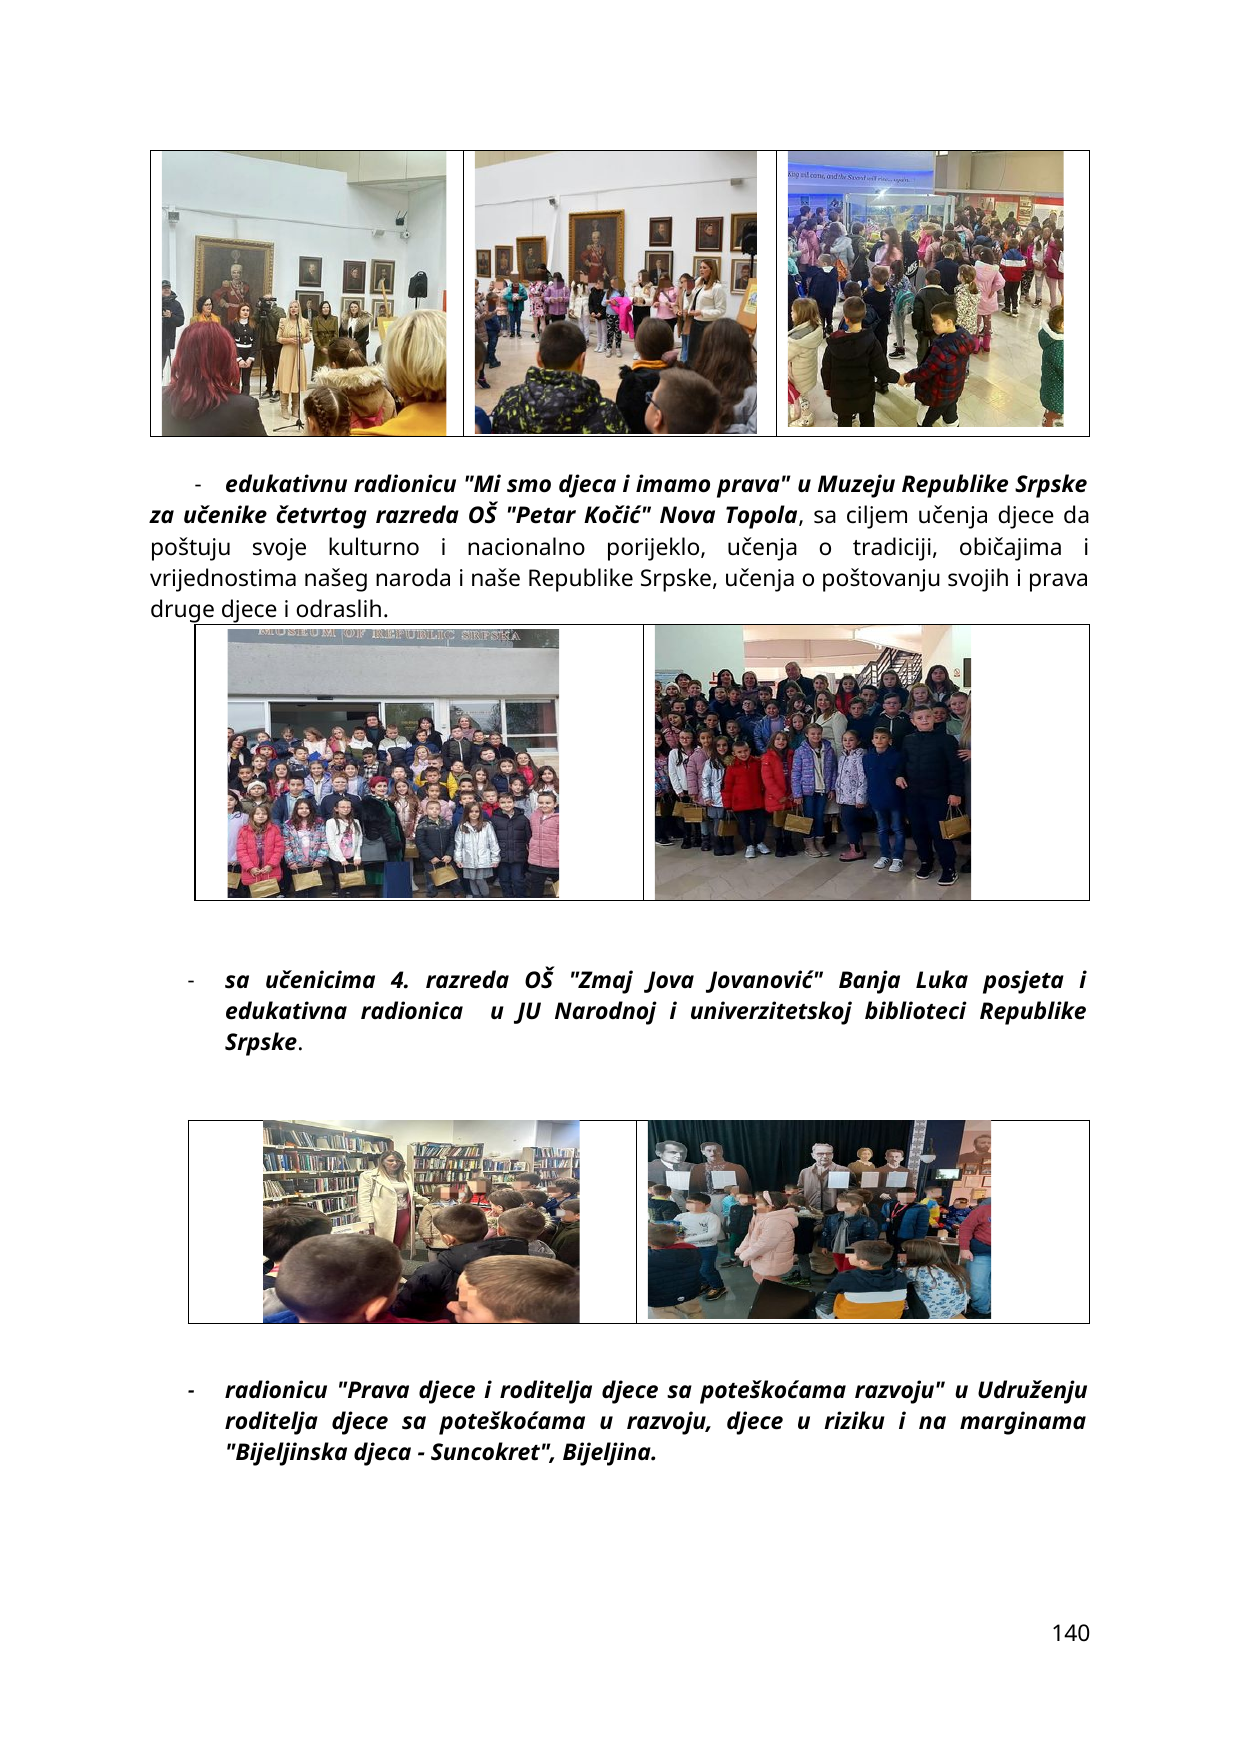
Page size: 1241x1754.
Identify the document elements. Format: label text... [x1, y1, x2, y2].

list sa učenicima 4. razreda OŠ "Zmaj Jova Jovanović" Banja Luka posjeta i edukativna radionica u JU Narodnoj i univerzitetskoj biblioteci Republike Srpske. [187, 963, 1090, 1057]
picture [647, 1120, 992, 1319]
table_header [196, 625, 643, 900]
picture [161, 151, 447, 436]
table_header [151, 151, 161, 436]
table_header [189, 1121, 263, 1323]
picture [474, 151, 757, 434]
list edukativnu radionicu "Mi smo djeca i imamo prava" u Muzeju Republike Srpske za učenike četvrtog razreda OŠ "Petar Kočić" Nova Topola, sa ciljem učenja djece da poštuju svoje kulturno i nacionalno porijeklo, učenja o tradiciji, običajima i vrijednostima našeg naroda i naše Republike Srpske, učenja o poštovanju svojih i prava druge djece i odraslih. [150, 468, 1090, 624]
table_header [447, 151, 463, 436]
picture [227, 629, 560, 898]
table_header [464, 151, 776, 436]
picture [263, 1120, 580, 1323]
picture [787, 151, 1064, 427]
table_header [580, 1121, 636, 1323]
table_header [637, 1121, 1089, 1323]
list radionicu "Prava djece i roditelja djece sa poteškoćama razvoju" u Udruženju roditelja djece sa poteškoćama u razvoju, djece u riziku i na marginama "Bijeljinska djeca - Suncokret", Bijeljina. [187, 1374, 1090, 1467]
table_header [777, 151, 1089, 436]
table_header [972, 625, 1089, 900]
picture [654, 625, 972, 900]
table_header [644, 625, 654, 900]
